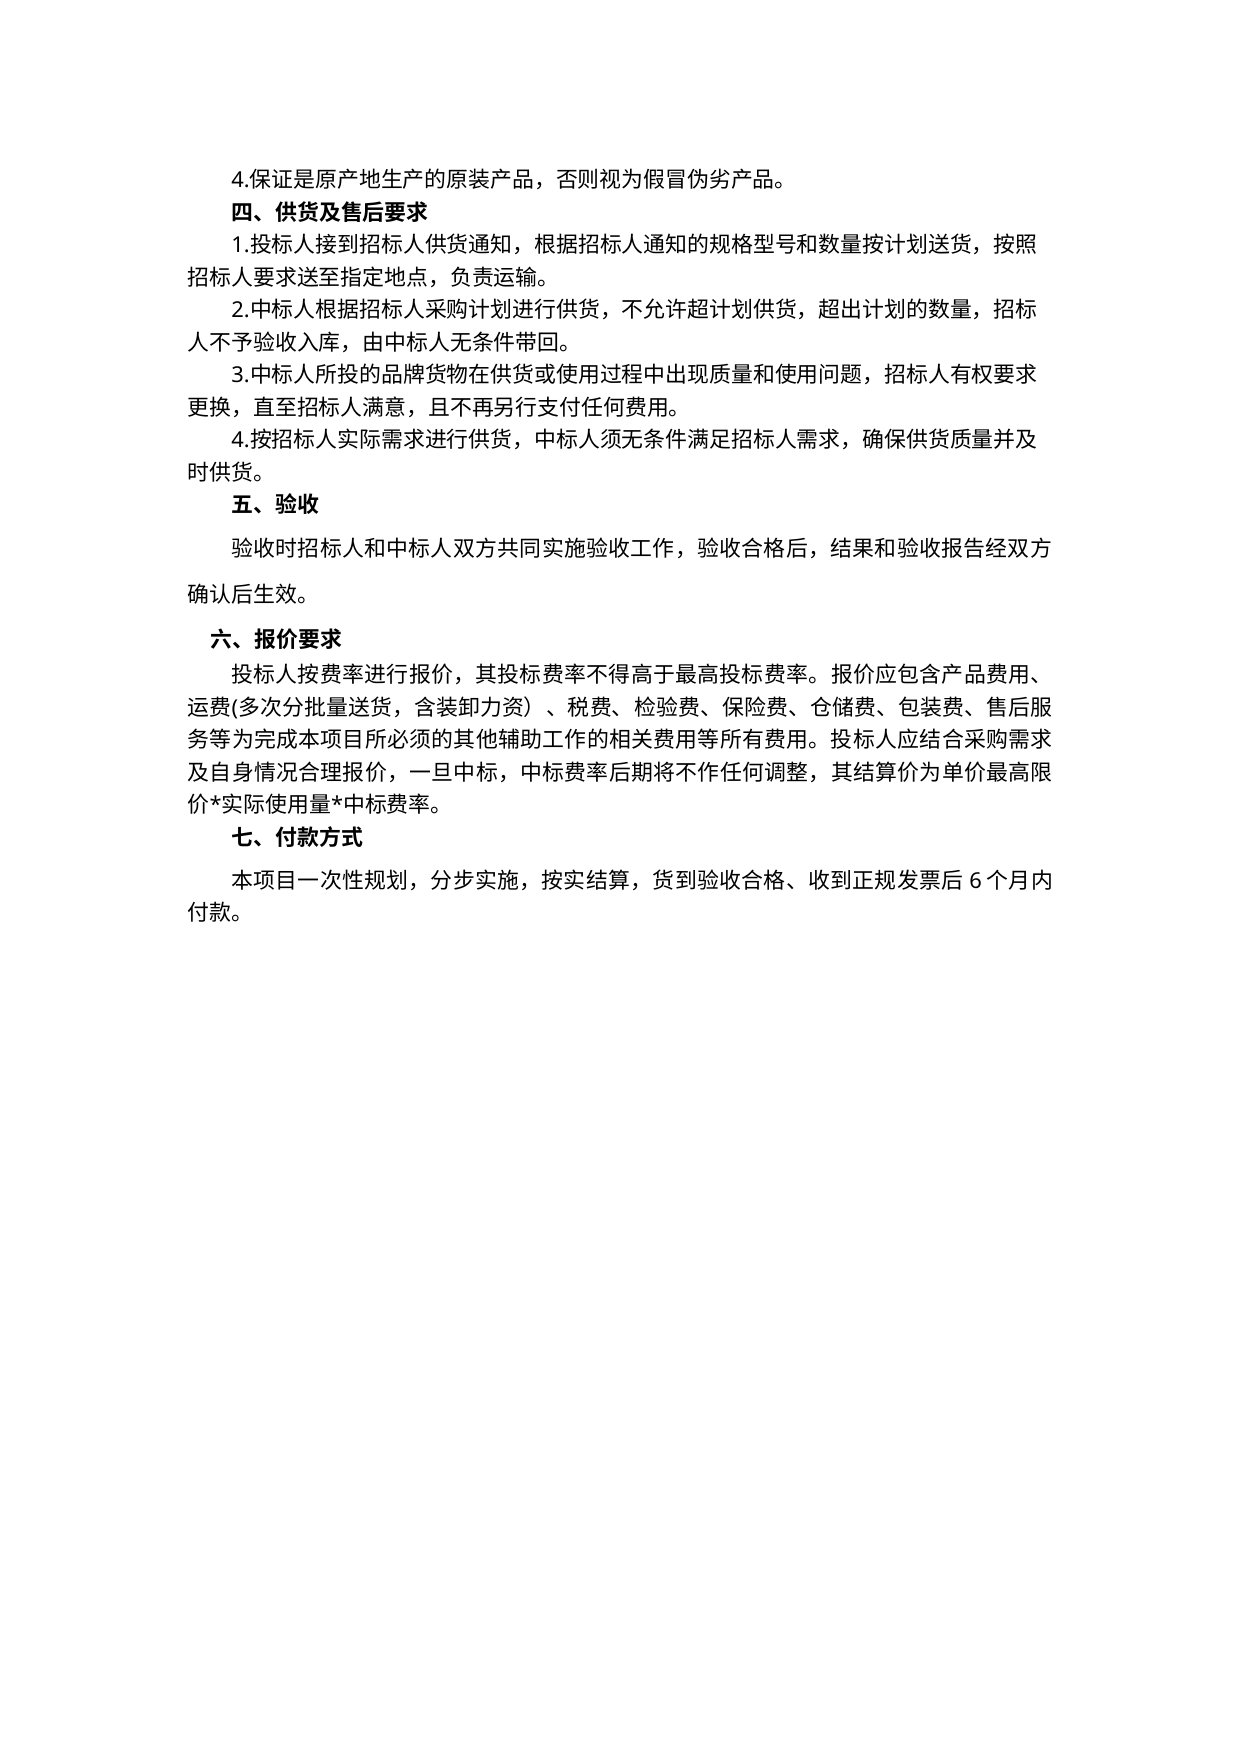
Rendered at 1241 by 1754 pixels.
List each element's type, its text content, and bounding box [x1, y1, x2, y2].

text 2.中标人根据招标人采购计划进行供货，不允许超计划供货，超出计划的数量，招标人不予验收入库，由中标人无条件带回。 [187, 292, 1053, 357]
text 1.投标人接到招标人供货通知，根据招标人通知的规格型号和数量按计划送货，按照招标人要求送至指定地点，负责运输。 [187, 227, 1053, 292]
text 五、验收 [187, 487, 1053, 519]
text 4.按招标人实际需求进行供货，中标人须无条件满足招标人需求，确保供货质量并及时供货。 [187, 422, 1053, 487]
text 七、付款方式 [187, 819, 1053, 852]
subtitle 本项目一次性规划，分步实施，按实结算，货到验收合格、收到正规发票后6个月内付款。 [187, 862, 1053, 927]
text 3.中标人所投的品牌货物在供货或使用过程中出现质量和使用问题，招标人有权要求更换，直至招标人满意，且不再另行支付任何费用。 [187, 357, 1053, 422]
text 4.保证是原产地生产的原装产品，否则视为假冒伪劣产品。 [187, 162, 1053, 194]
text 验收时招标人和中标人双方共同实施验收工作，验收合格后，结果和验收报告经双方确认后生效。 六、报价要求 [187, 519, 1053, 657]
text 投标人按费率进行报价，其投标费率不得高于最高投标费率。报价应包含产品费用、运费(多次分批量送货，含装卸力资）、税费、检验费、保险费、仓储费、包装费、售后服务等为完成本项目所必须的其他辅助工作的相关费用等所有费用。投标人应结合采购需求及自身情况合理报价，一旦中标，中标费率后期将不作任何调整，其结算价为单价最高限价*实际使用量*中标费率。 [187, 657, 1053, 819]
text 四、供货及售后要求 [187, 194, 1053, 227]
